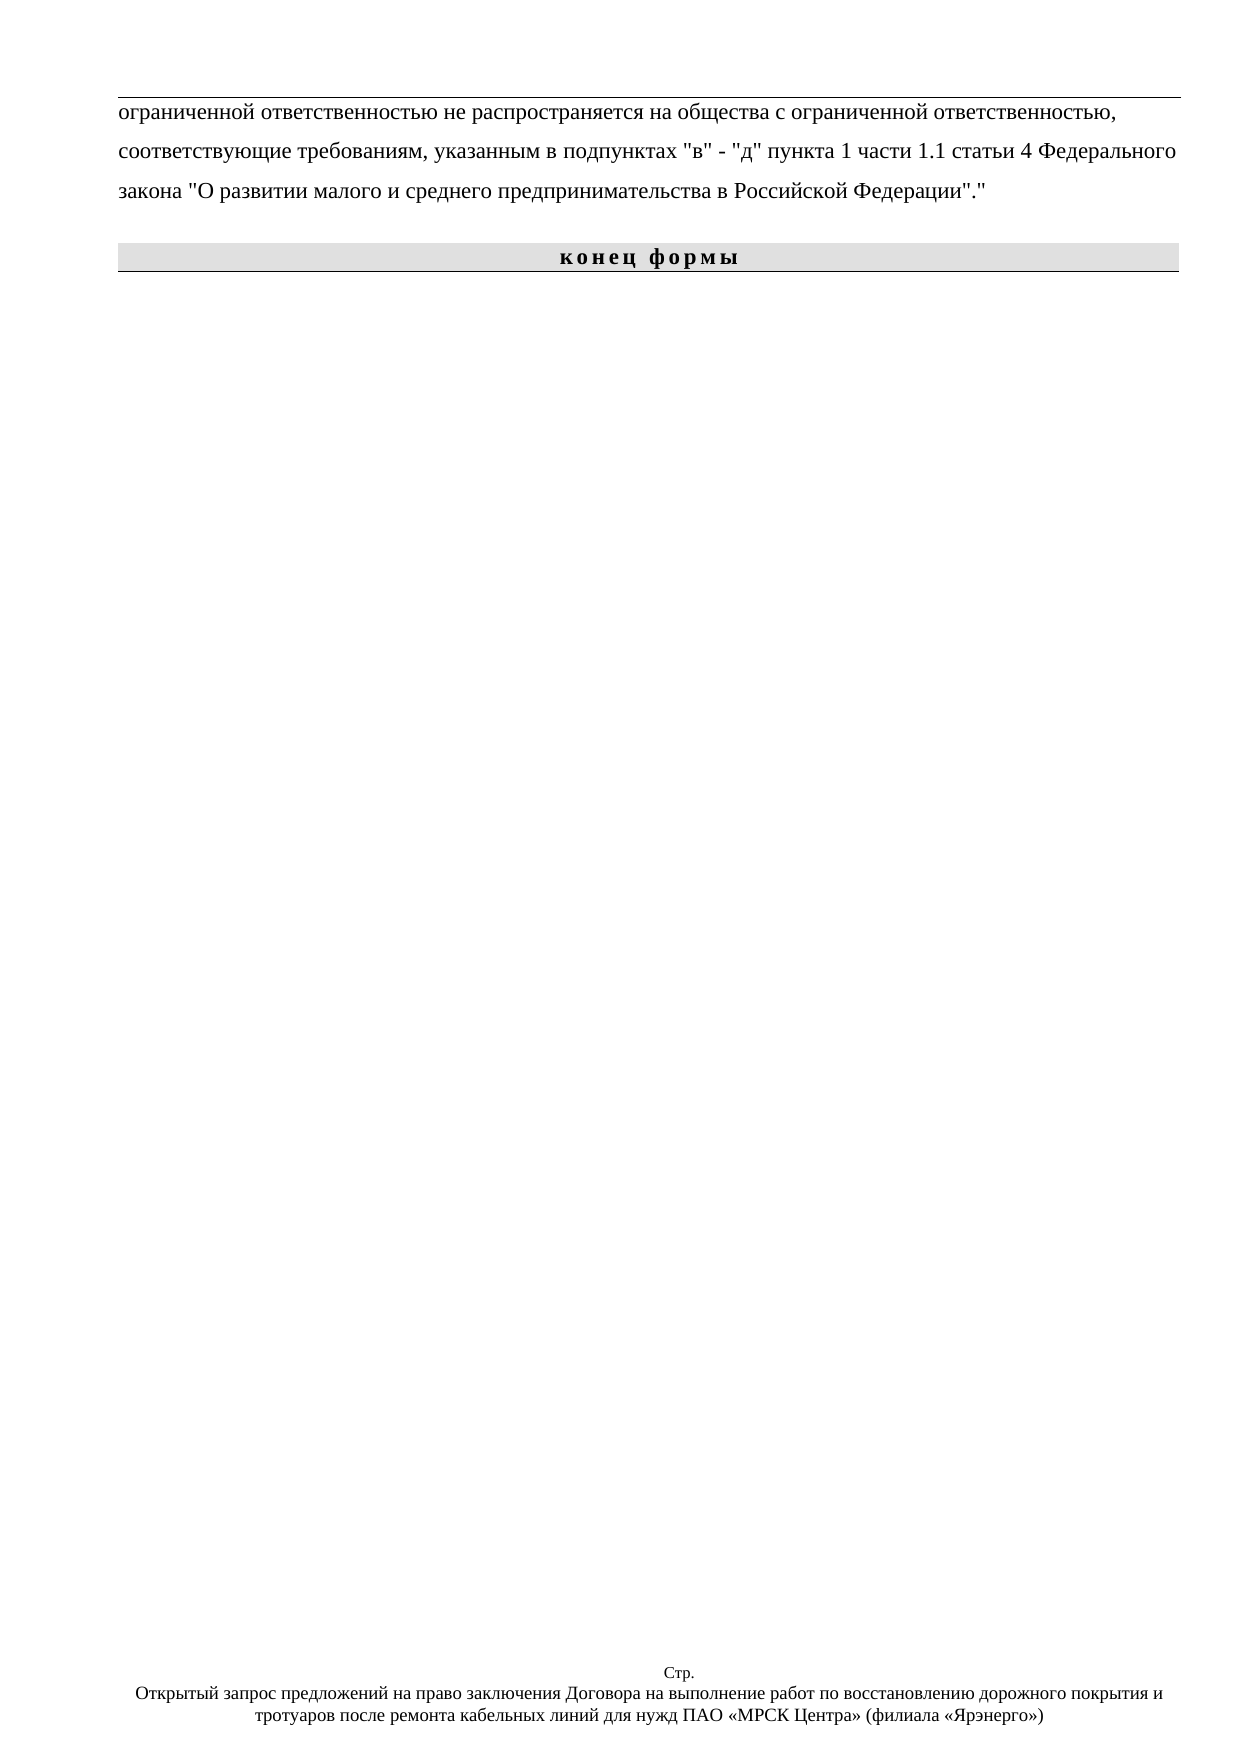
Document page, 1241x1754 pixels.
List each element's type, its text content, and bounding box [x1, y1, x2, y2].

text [118, 98, 1181, 203]
text конец формы [118, 243, 1179, 271]
